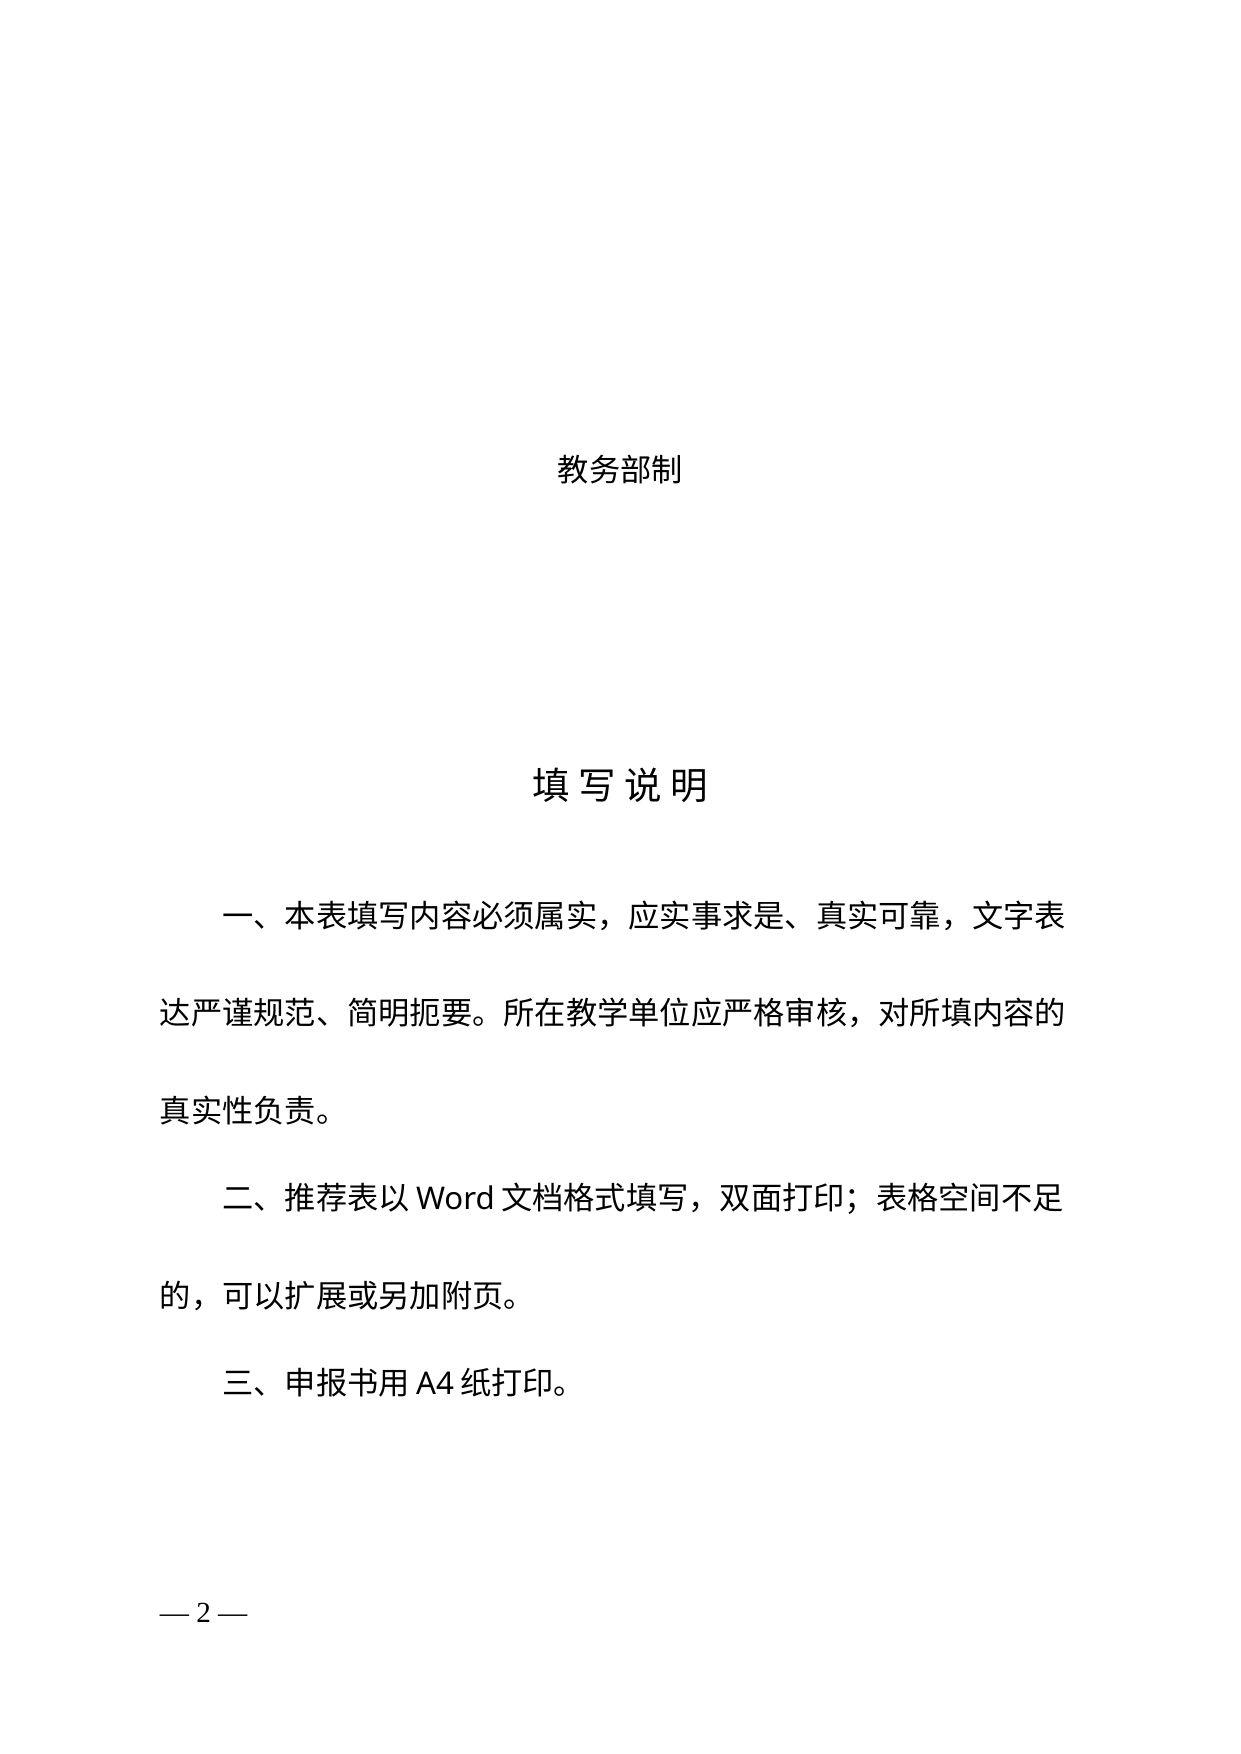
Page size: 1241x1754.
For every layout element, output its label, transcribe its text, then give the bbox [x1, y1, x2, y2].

text 填 写 说 明 [159, 751, 1081, 816]
text 二、推荐表以Word文档格式填写，双面打印；表格空间不足的，可以扩展或另加附页。 [159, 1163, 1081, 1326]
text 教务部制 [159, 435, 1081, 500]
text 三、申报书用A4纸打印。 [159, 1348, 1081, 1413]
text 一、本表填写内容必须属实，应实事求是、真实可靠，文字表达严谨规范、简明扼要。所在教学单位应严格审核，对所填内容的真实性负责。 [159, 881, 1081, 1141]
